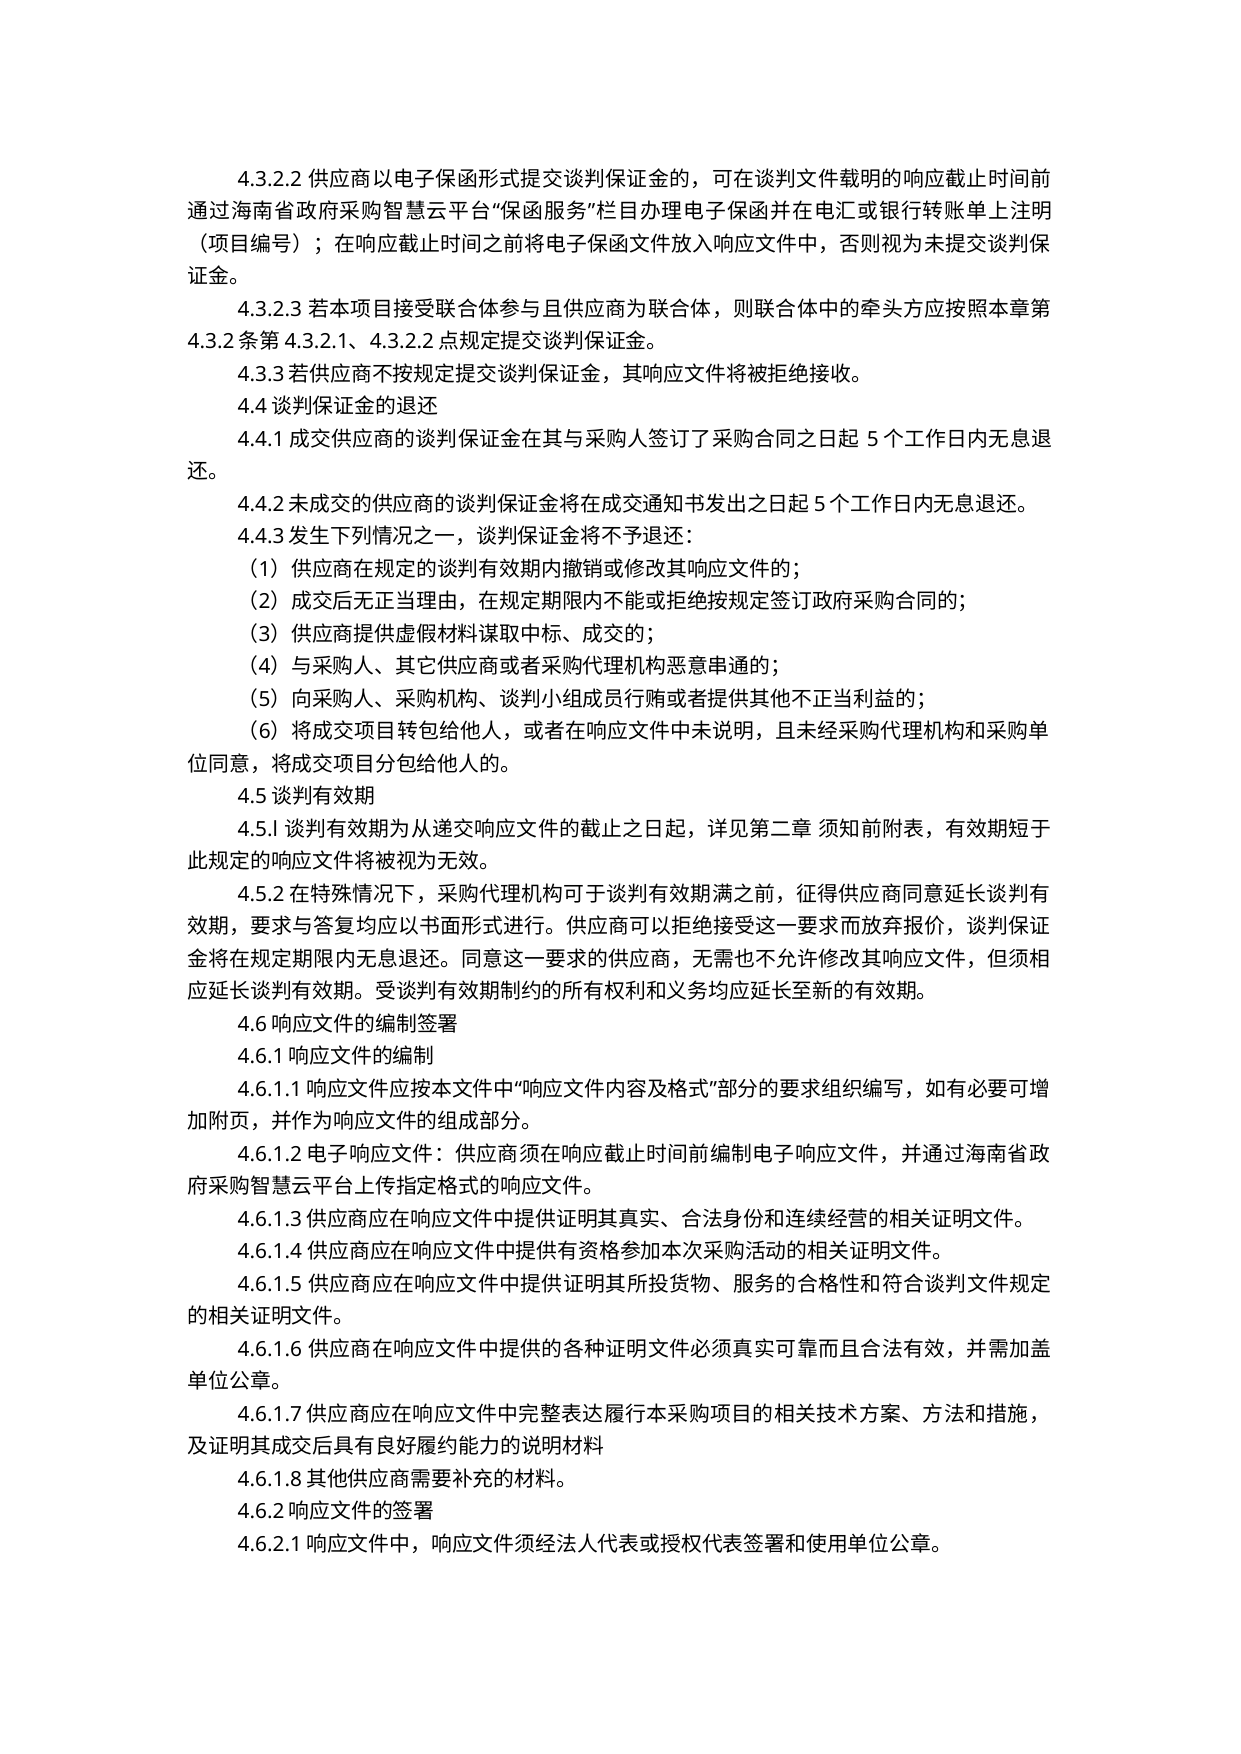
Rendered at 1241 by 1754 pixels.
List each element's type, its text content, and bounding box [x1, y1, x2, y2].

text （6）将成交项目转包给他人，或者在响应文件中未说明，且未经采购代理机构和采购单位同意，将成交项目分包给他人的。 [187, 714, 1053, 779]
text 4.6.2.1响应文件中，响应文件须经法人代表或授权代表签署和使用单位公章。 [187, 1527, 1053, 1559]
text 4.6.2响应文件的签署 [187, 1494, 1053, 1527]
text 4.3.2.3 若本项目接受联合体参与且供应商为联合体，则联合体中的牵头方应按照本章第4.3.2条第4.3.2.1、4.3.2.2点规定提交谈判保证金。 [187, 292, 1053, 357]
text 4.4.1成交供应商的谈判保证金在其与采购人签订了采购合同之日起5个工作日内无息退还。 [187, 422, 1053, 487]
text 4.5.l 谈判有效期为从递交响应文件的截止之日起，详见第二章 须知前附表，有效期短于此规定的响应文件将被视为无效。 [187, 812, 1053, 877]
text 4.6.1.5 供应商应在响应文件中提供证明其所投货物、服务的合格性和符合谈判文件规定的相关证明文件。 [187, 1267, 1053, 1332]
text （4）与采购人、其它供应商或者采购代理机构恶意串通的； [187, 649, 1053, 682]
text 4.6.1.3供应商应在响应文件中提供证明其真实、合法身份和连续经营的相关证明文件。 [187, 1202, 1053, 1234]
text （3）供应商提供虚假材料谋取中标、成交的； [187, 617, 1053, 649]
text 4.6.1.6 供应商在响应文件中提供的各种证明文件必须真实可靠而且合法有效，并需加盖单位公章。 [187, 1332, 1053, 1397]
text 4.6.1.1响应文件应按本文件中“响应文件内容及格式”部分的要求组织编写，如有必要可增加附页，并作为响应文件的组成部分。 [187, 1072, 1053, 1137]
text 4.5.2在特殊情况下，采购代理机构可于谈判有效期满之前，征得供应商同意延长谈判有效期，要求与答复均应以书面形式进行。供应商可以拒绝接受这一要求而放弃报价，谈判保证金将在规定期限内无息退还。同意这一要求的供应商，无需也不允许修改其响应文件，但须相应延长谈判有效期。受谈判有效期制约的所有权利和义务均应延长至新的有效期。 [187, 877, 1053, 1007]
text 4.3.2.2 供应商以电子保函形式提交谈判保证金的，可在谈判文件载明的响应截止时间前通过海南省政府采购智慧云平台“保函服务”栏目办理电子保函并在电汇或银行转账单上注明（项目编号）；在响应截止时间之前将电子保函文件放入响应文件中，否则视为未提交谈判保证金。 [187, 162, 1053, 292]
text 4.6.1.4 供应商应在响应文件中提供有资格参加本次采购活动的相关证明文件。 [187, 1234, 1053, 1267]
text 4.6.1.8其他供应商需要补充的材料。 [187, 1462, 1053, 1494]
text 4.4.3发生下列情况之一，谈判保证金将不予退还： [187, 519, 1053, 552]
text 4.6响应文件的编制签署 [187, 1007, 1053, 1039]
text 4.4.2未成交的供应商的谈判保证金将在成交通知书发出之日起5个工作日内无息退还。 [187, 487, 1053, 519]
text 4.6.1响应文件的编制 [187, 1039, 1053, 1072]
text 4.3.3若供应商不按规定提交谈判保证金，其响应文件将被拒绝接收。 [187, 357, 1053, 389]
text 4.4谈判保证金的退还 [187, 389, 1053, 422]
text （1）供应商在规定的谈判有效期内撤销或修改其响应文件的； [187, 552, 1053, 584]
text （5）向采购人、采购机构、谈判小组成员行贿或者提供其他不正当利益的； [187, 682, 1053, 714]
text （2）成交后无正当理由，在规定期限内不能或拒绝按规定签订政府采购合同的； [187, 584, 1053, 617]
text 4.6.1.7供应商应在响应文件中完整表达履行本采购项目的相关技术方案、方法和措施，及证明其成交后具有良好履约能力的说明材料 [187, 1397, 1053, 1462]
text 4.5谈判有效期 [187, 779, 1053, 812]
text 4.6.1.2电子响应文件：供应商须在响应截止时间前编制电子响应文件，并通过海南省政府采购智慧云平台上传指定格式的响应文件。 [187, 1137, 1053, 1202]
